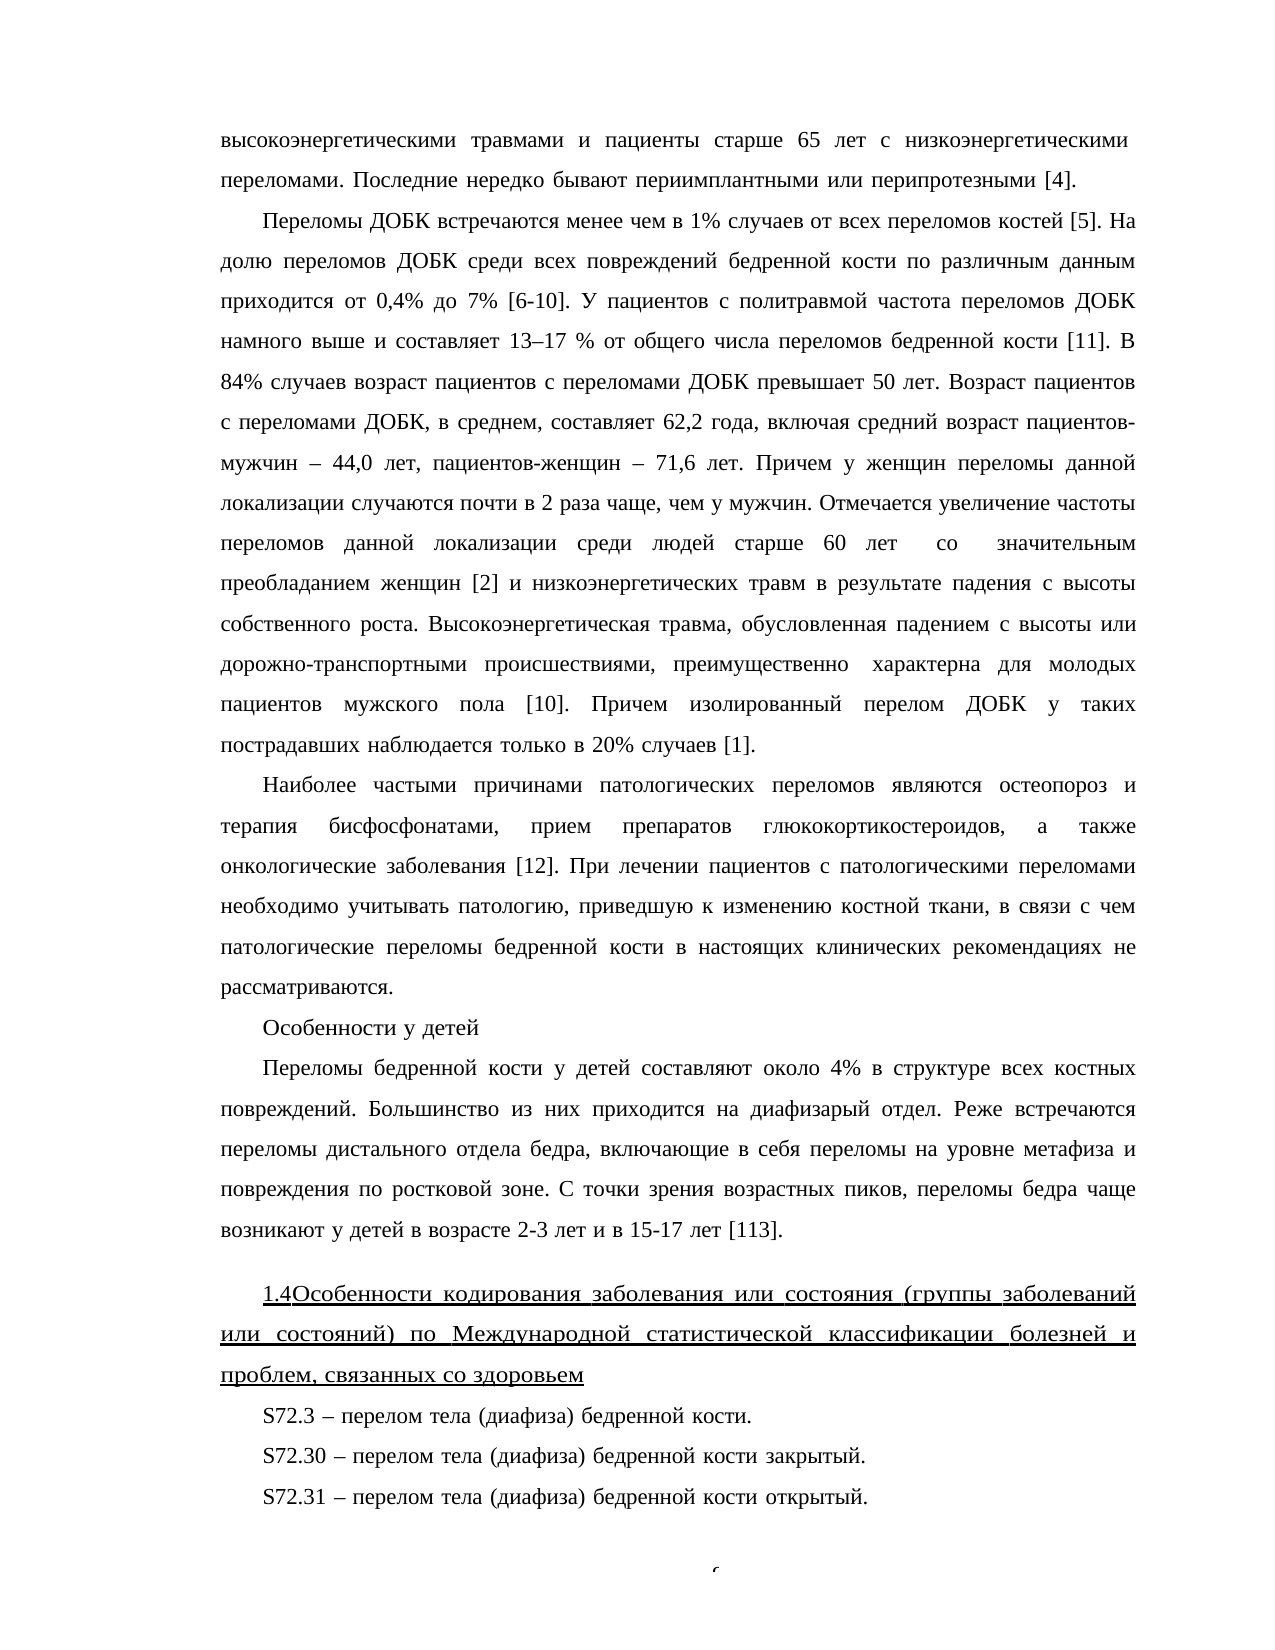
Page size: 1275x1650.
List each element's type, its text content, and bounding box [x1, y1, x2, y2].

text Переломы бедренной кости у детей составляют около 4% в структуре всех костных повреждений. Большинство из них приходится на диафизарый отдел. Реже встречаются переломы дистального отдела бедра, включающие в себя переломы на уровне метафиза и повреждения по ростковой зоне. С точки зрения возрастных пиков, переломы бедра чаще возникают у детей в возрасте 2-3 лет и в 15-17 лет [113]. [220, 1054, 1136, 1242]
text S72.3 – перелом тела (диафиза) бедренной кости. [262, 1402, 1148, 1428]
text S72.31 – перелом тела (диафиза) бедренной кости открытый. [262, 1483, 1148, 1509]
list Особенности кодирования заболевания или состояния (группы заболеваний или состояний) по Международной статистической классификации болезней и проблем, связанных со здоровьем [220, 1280, 1136, 1343]
text Наиболее частыми причинами патологических переломов являются остеопороз и терапия бисфосфонатами, прием препаратов глюкокортикостероидов, а также онкологические заболевания [12]. При лечении пациентов с патологическими переломами необходимо учитывать патологию, приведшую к изменению костной ткани, в связи с чем патологические переломы бедренной кости в настоящих клинических рекомендациях не рассматриваются. [220, 771, 1136, 999]
text Переломы ДОБК встречаются менее чем в 1% случаев от всех переломов костей [5]. На долю переломов ДОБК среди всех повреждений бедренной кости по различным данным приходится от 0,4% до 7% [6-10]. У пациентов с политравмой частота переломов ДОБК намного выше и составляет 13–17 % от общего числа переломов бедренной кости [11]. В 84% случаев возраст пациентов с переломами ДОБК превышает 50 лет. Возраст пациентов с переломами ДОБК, в среднем, составляет 62,2 года, включая средний возраст пациентов- мужчин – 44,0 лет, пациентов-женщин – 71,6 лет. Причем у женщин переломы данной локализации случаются почти в 2 раза чаще, чем у мужчин. Отмечается увеличение частоты переломов данной локализации среди людей старше 60 лет со значительным преобладанием женщин [2] и низкоэнергетических травм в результате падения с высоты собственного роста. Высокоэнергетическая травма, обусловленная падением с высоты или дорожно-транспортными происшествиями, преимущественно характерна для молодых пациентов мужского пола [10]. Причем изолированный перелом ДОБК у таких пострадавших наблюдается только в 20% случаев [1]. [220, 207, 1136, 757]
text Особенности у детей [262, 1014, 1148, 1040]
text высокоэнергетическими травмами и пациенты старше 65 лет с низкоэнергетическими переломами. Последние нередко бывают периимплантными или перипротезными [4]. [220, 126, 1135, 192]
list Особенности кодирования заболевания или состояния (группы заболеваний или состояний) по Международной статистической классификации болезней и проблем, связанных со здоровьем [220, 1346, 1136, 1387]
text S72.30 – перелом тела (диафиза) бедренной кости закрытый. [262, 1442, 1148, 1468]
